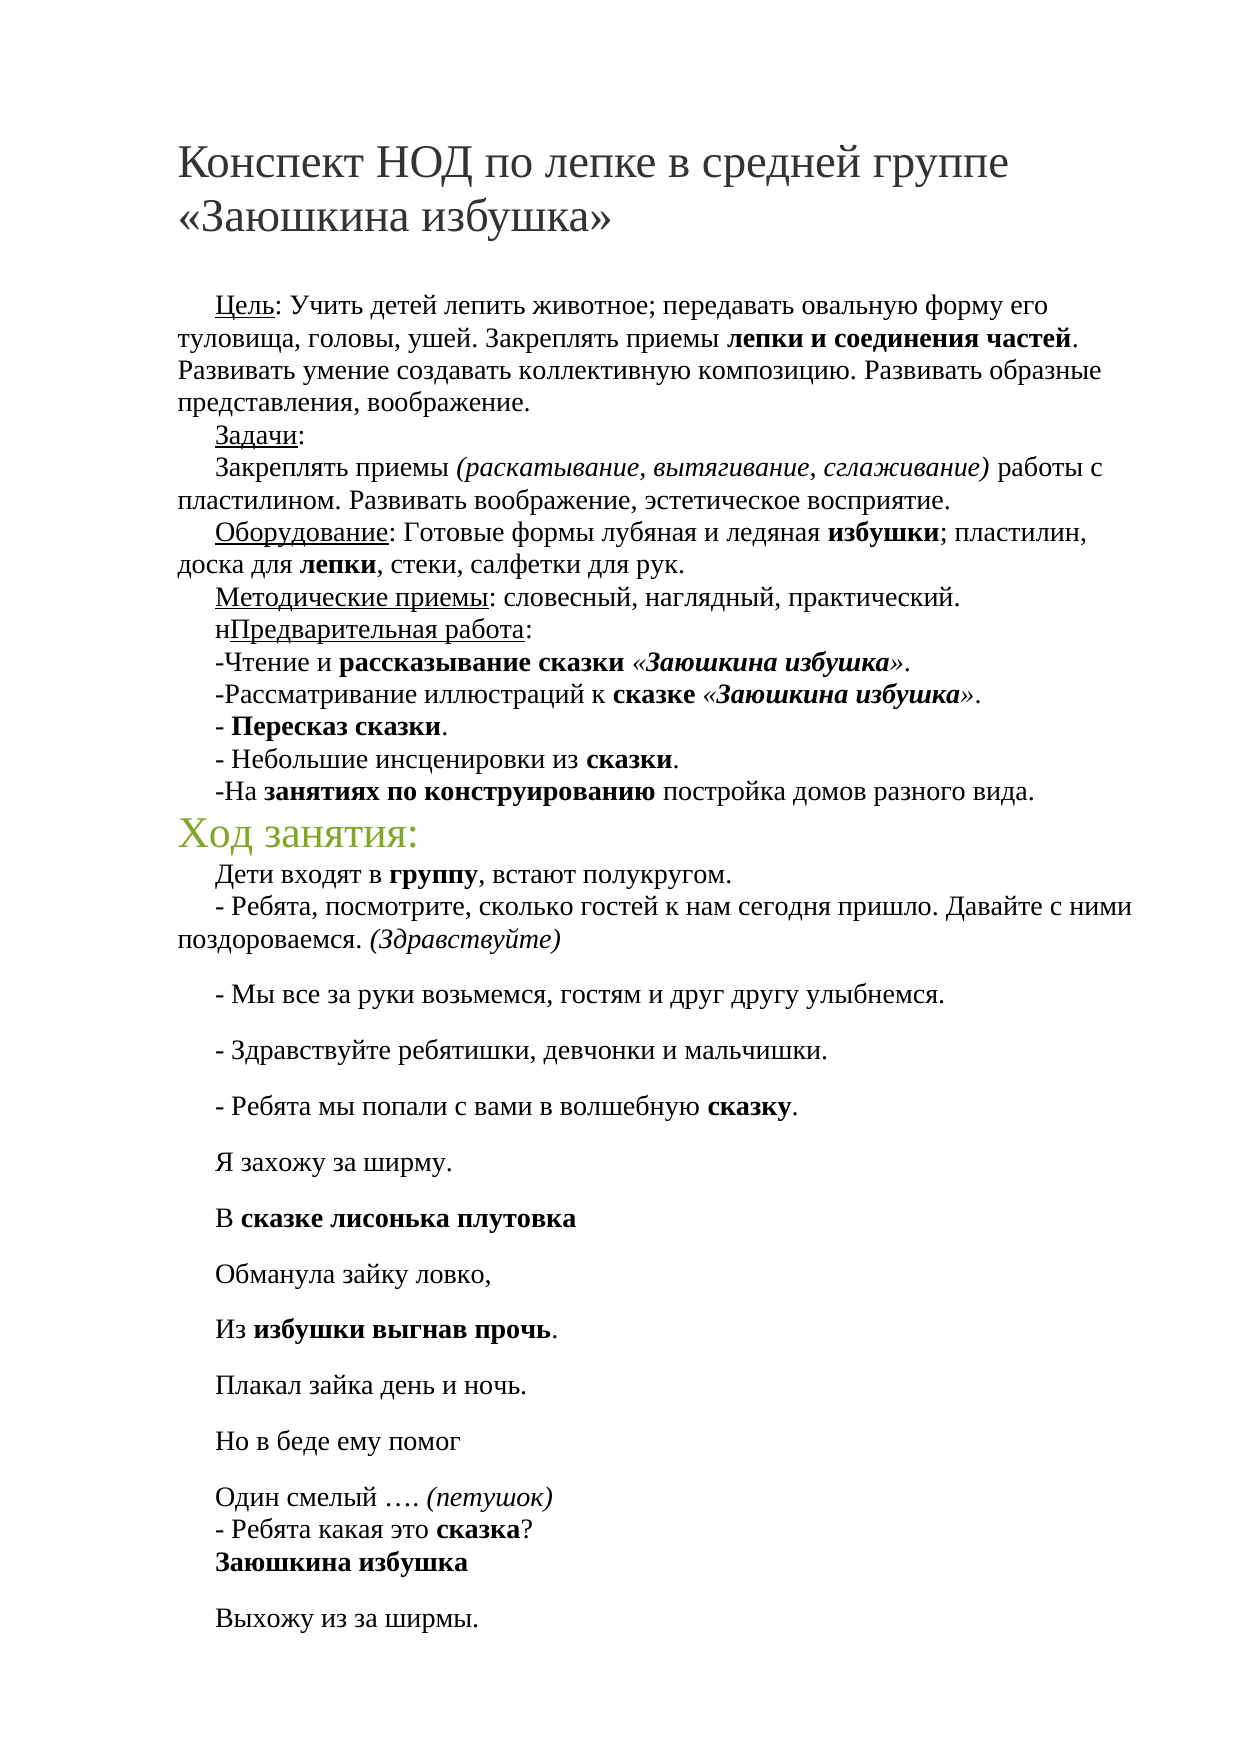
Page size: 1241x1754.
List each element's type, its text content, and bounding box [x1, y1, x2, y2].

text Заюшкина избушка [177, 1545, 1152, 1577]
text - Ребята мы попали с вами в волшебную сказку. [177, 1089, 1152, 1122]
text -На занятиях по конструированию постройка домов разного вида. [177, 774, 1152, 807]
text - Пересказ сказки. [177, 709, 1152, 742]
text Я захожу за ширму. [177, 1145, 1152, 1177]
text Ход занятия: [177, 807, 1152, 857]
text - Ребята, посмотрите, сколько гостей к нам сегодня пришло. Давайте с ними поздороваемся. (Здравствуйте) [177, 889, 1152, 954]
text нПредварительная работа: [177, 612, 1152, 645]
text Оборудование: Готовые формы лубяная и ледяная избушки; пластилин, доска для лепки, стеки, салфетки для рук. [177, 515, 1152, 580]
text Из избушки выгнав прочь. [177, 1313, 1152, 1345]
text - Здравствуйте ребятишки, девчонки и мальчишки. [177, 1033, 1152, 1066]
text - Мы все за руки возьмемся, гостям и друг другу улыбнемся. [177, 978, 1152, 1010]
text -Рассматривание иллюстраций к сказке «Заюшкина избушка». [177, 677, 1152, 709]
text -Чтение и рассказывание сказки «Заюшкина избушка». [177, 645, 1152, 677]
text - Ребята какая это сказка? [177, 1512, 1152, 1545]
text Дети входят в группу, встают полукругом. [177, 857, 1152, 889]
text Обманула зайку ловко, [177, 1257, 1152, 1289]
text Закреплять приемы (раскатывание, вытягивание, сглаживание) работы с пластилином. Развивать воображение, эстетическое восприятие. [177, 450, 1152, 515]
text Конспект НОД по лепке в средней группе «Заюшкина избушка» [177, 134, 1152, 241]
text В сказке лисонька плутовка [177, 1201, 1152, 1233]
text Плакал зайка день и ночь. [177, 1368, 1152, 1401]
text Цель: Учить детей лепить животное; передавать овальную форму его туловища, головы, ушей. Закреплять приемы лепки и соединения частей. Развивать умение создавать коллективную композицию. Развивать образные представления, воображение. [177, 288, 1152, 418]
text - Небольшие инсценировки из сказки. [177, 742, 1152, 774]
text Один смелый …. (петушок) [177, 1480, 1152, 1512]
text Но в беде ему помог [177, 1424, 1152, 1457]
text Выхожу из за ширмы. [177, 1601, 1152, 1633]
text Методические приемы: словесный, наглядный, практический. [177, 580, 1152, 612]
text Задачи: [177, 418, 1152, 450]
